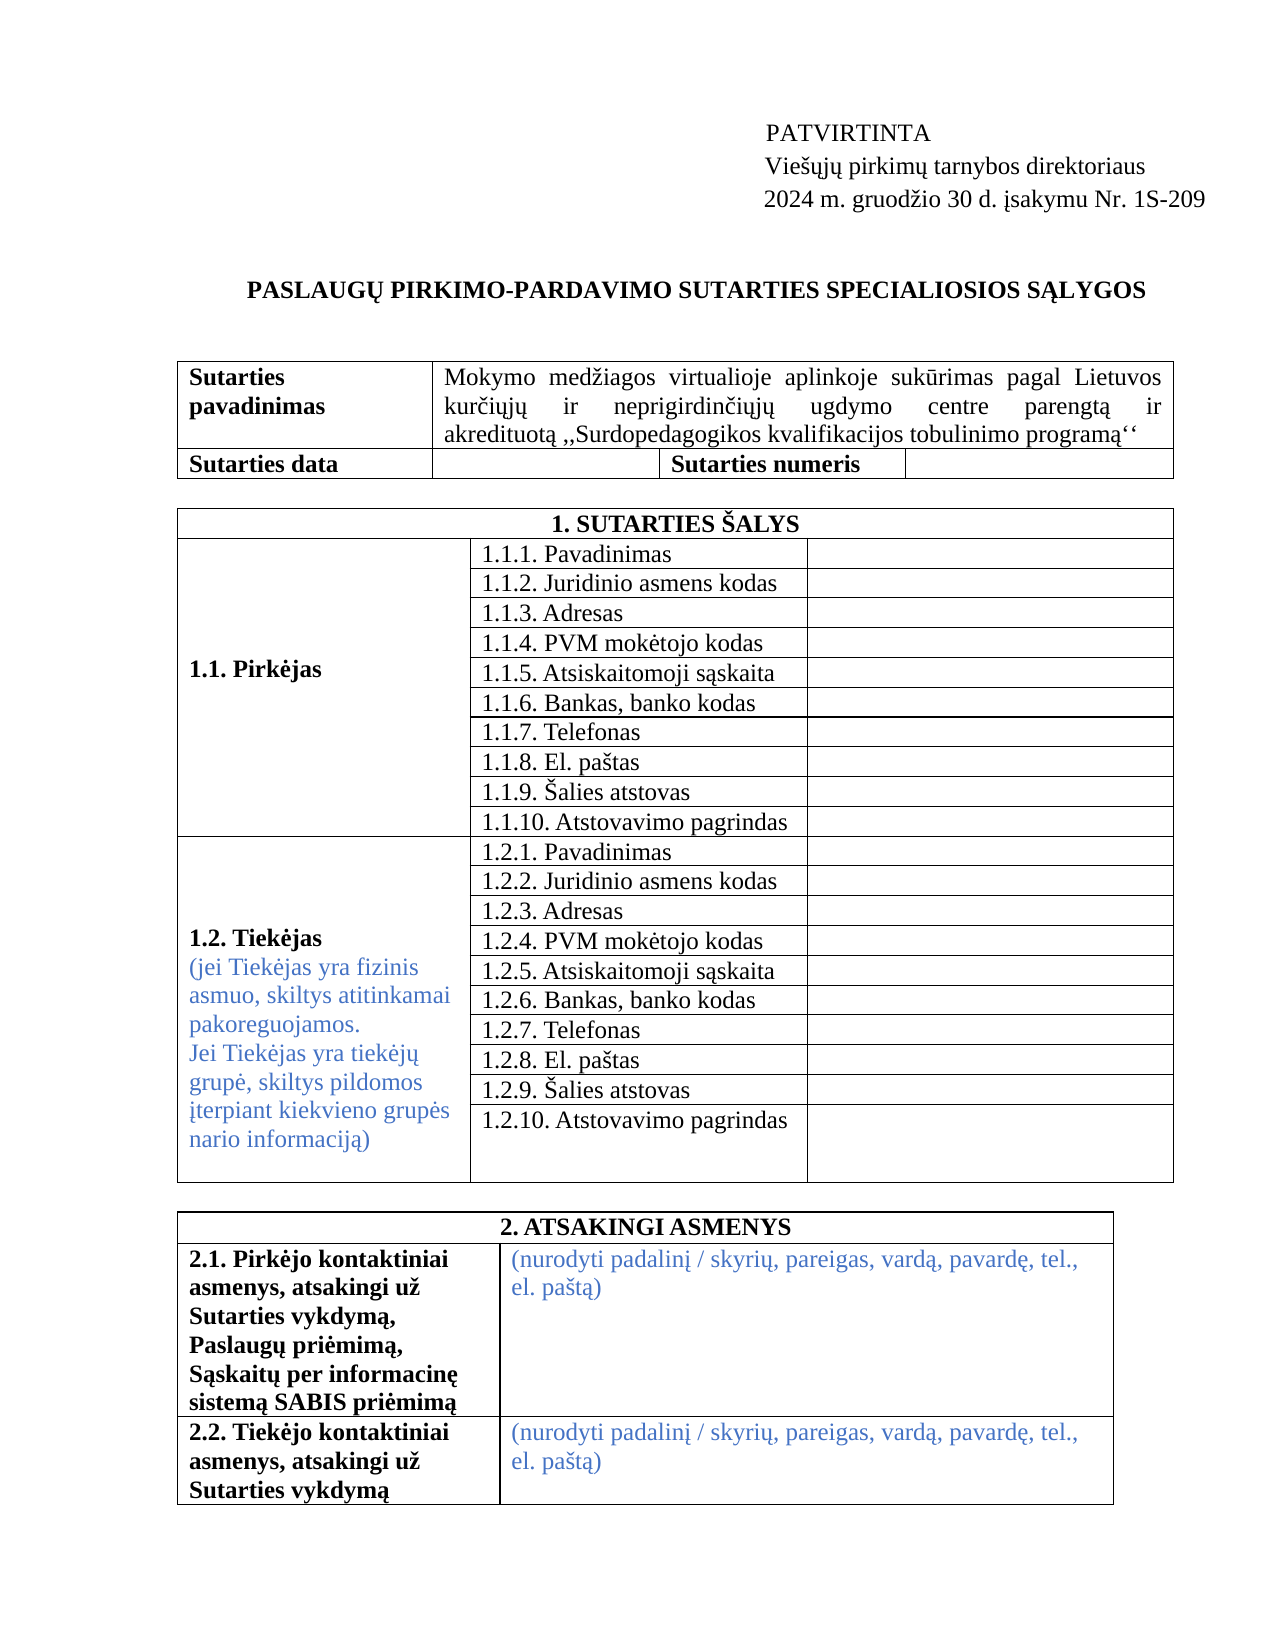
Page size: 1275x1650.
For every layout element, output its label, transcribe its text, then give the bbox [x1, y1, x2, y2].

table_cell [808, 1075, 1173, 1104]
table_header 1. SUTARTIES ŠALYS [178, 509, 1173, 538]
table_cell 1.1.7. Telefonas [471, 718, 807, 746]
table_header 2. ATSAKINGI ASMENYS [178, 1213, 1113, 1243]
text PATVIRTINTA [620, 118, 1216, 147]
table_cell [808, 628, 1173, 657]
table_cell 1.2.7. Telefonas [471, 1015, 807, 1044]
table_cell 1.2. Tiekėjas (jei Tiekėjas yra fizinis asmuo, skiltys atitinkamai pakoreguojamos. Jei Tiekėjas yra tiekėjų grupė, skiltys pildomos įterpiant kiekvieno grupės nario informaciją) [178, 837, 470, 1182]
table_cell 1.1. Pirkėjas [178, 539, 470, 836]
table_cell 1.1.5. Atsiskaitomoji sąskaita [471, 658, 807, 687]
table_cell [808, 598, 1173, 627]
text 2024 m. gruodžio 30 d. įsakymu Nr. 1S-209 [738, 184, 1216, 213]
table_header Sutarties pavadinimas [178, 362, 432, 448]
table_cell (nurodyti padalinį / skyrių, pareigas, vardą, pavardę, tel., el. paštą) [501, 1417, 1113, 1503]
table_cell 1.2.10. Atstovavimo pagrindas [471, 1105, 807, 1182]
table_cell 1.2.6. Bankas, banko kodas [471, 986, 807, 1014]
table_cell [808, 807, 1173, 836]
table_cell [808, 777, 1173, 806]
table_cell Sutarties data [178, 449, 432, 478]
table_cell [808, 866, 1173, 895]
table_cell 2.2. Tiekėjo kontaktiniai asmenys, atsakingi už Sutarties vykdymą [178, 1417, 499, 1503]
table_cell 1.2.9. Šalies atstovas [471, 1075, 807, 1104]
text Viešųjų pirkimų tarnybos direktoriaus [694, 151, 1216, 180]
table_cell [808, 896, 1173, 925]
table_cell 1.2.8. El. paštas [471, 1045, 807, 1074]
table_cell [808, 956, 1173, 984]
table_cell [808, 1015, 1173, 1044]
table_cell [808, 539, 1173, 567]
table_cell [808, 837, 1173, 865]
table_cell [808, 569, 1173, 597]
table_cell [808, 747, 1173, 776]
table_cell Sutarties numeris [660, 449, 905, 478]
table_cell 1.1.3. Adresas [471, 598, 807, 627]
table_cell 1.1.4. PVM mokėtojo kodas [471, 628, 807, 657]
table_cell 1.1.2. Juridinio asmens kodas [471, 569, 807, 597]
table_header Mokymo medžiagos virtualioje aplinkoje sukūrimas pagal Lietuvos kurčiųjų ir neprigirdinčiųjų ugdymo centre parengtą ir akredituotą ,,Surdopedagogikos kvalifikacijos tobulinimo programą‘‘ [433, 362, 1173, 448]
table_cell 1.1.6. Bankas, banko kodas [471, 688, 807, 716]
table_cell 1.2.4. PVM mokėtojo kodas [471, 926, 807, 955]
table_cell [808, 926, 1173, 955]
table_cell 1.1.10. Atstovavimo pagrindas [471, 807, 807, 836]
table_cell [808, 986, 1173, 1014]
table_cell (nurodyti padalinį / skyrių, pareigas, vardą, pavardę, tel., el. paštą) [501, 1244, 1113, 1416]
table_cell 1.2.1. Pavadinimas [471, 837, 807, 865]
table_cell [433, 449, 659, 478]
text paslaugų pirkimo-pardavimo sutarties Specialiosios sąlygos [177, 275, 1216, 303]
table_cell 1.2.5. Atsiskaitomoji sąskaita [471, 956, 807, 984]
table_cell [808, 658, 1173, 687]
table_cell [808, 688, 1173, 716]
table_cell 2.1. Pirkėjo kontaktiniai asmenys, atsakingi už Sutarties vykdymą, Paslaugų priėmimą, Sąskaitų per informacinę sistemą SABIS priėmimą [178, 1244, 499, 1416]
table_cell 1.1.1. Pavadinimas [471, 539, 807, 567]
table_cell [808, 1045, 1173, 1074]
table_cell 1.2.3. Adresas [471, 896, 807, 925]
table_cell [808, 718, 1173, 746]
table_cell [906, 449, 1173, 478]
table_cell 1.1.8. El. paštas [471, 747, 807, 776]
table_cell [808, 1105, 1173, 1182]
table_cell 1.2.2. Juridinio asmens kodas [471, 866, 807, 895]
table_cell 1.1.9. Šalies atstovas [471, 777, 807, 806]
